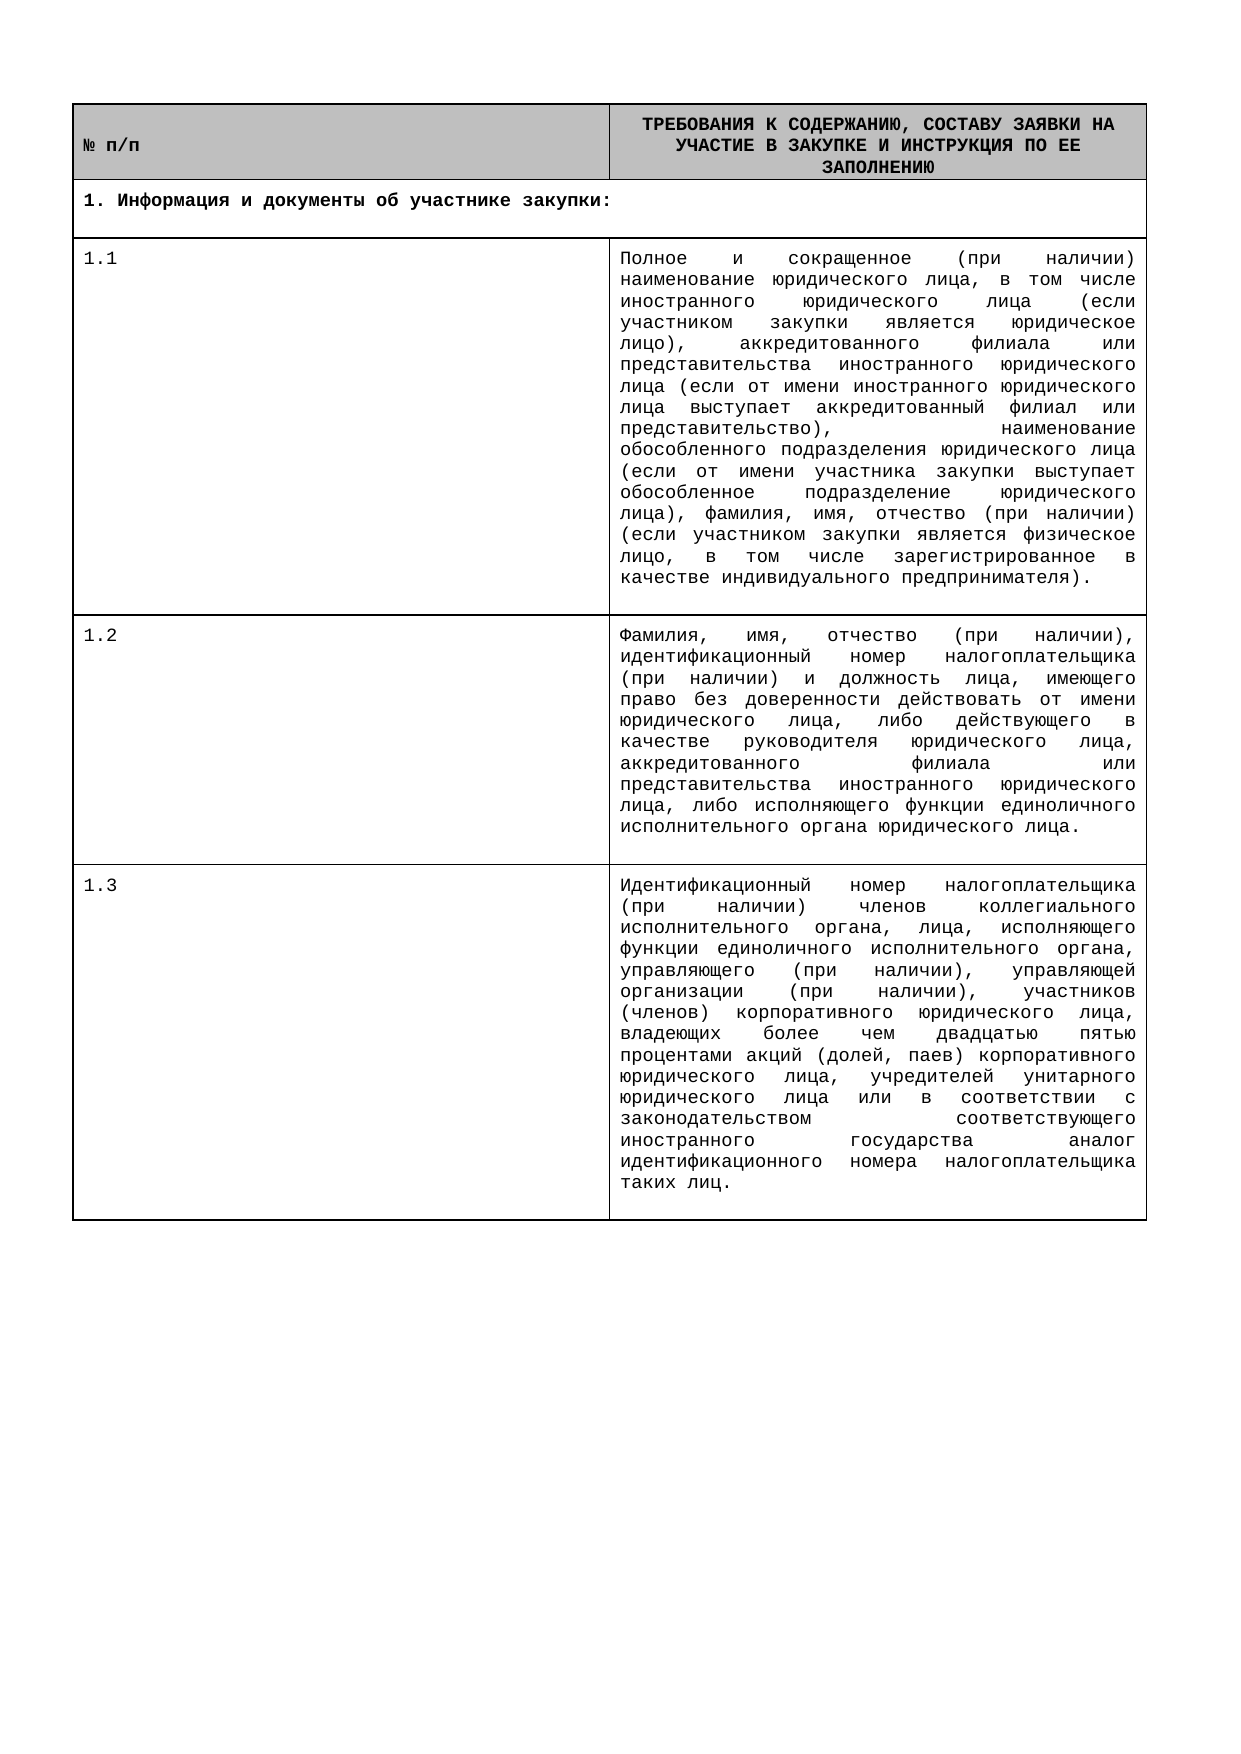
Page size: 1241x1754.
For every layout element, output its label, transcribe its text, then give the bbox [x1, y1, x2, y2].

table_cell Идентификационный номер налогоплательщика (при наличии) членов коллегиального исполнительного органа, лица, исполняющего функции единоличного исполнительного органа, управляющего (при наличии), управляющей организации (при наличии), участников (членов) корпоративного юридического лица, владеющих более чем двадцатью пятью процентами акций (долей, паев) корпоративного юридического лица, учредителей унитарного юридического лица или в соответствии с законодательством соответствующего иностранного государства аналог идентификационного номера налогоплательщика таких лиц. [610, 865, 1146, 1219]
table_cell Фамилия, имя, отчество (при наличии), идентификационный номер налогоплательщика (при наличии) и должность лица, имеющего право без доверенности действовать от имени юридического лица, либо действующего в качестве руководителя юридического лица, аккредитованного филиала или представительства иностранного юридического лица, либо исполняющего функции единоличного исполнительного органа юридического лица. [610, 616, 1146, 863]
table_cell 1.3 [74, 865, 609, 1219]
table_cell 1.2 [74, 616, 609, 863]
table_header № п/п [74, 105, 609, 179]
table_cell 1.1 [74, 239, 609, 614]
table_cell Полное и сокращенное (при наличии) наименование юридического лица, в том числе иностранного юридического лица (если участником закупки является юридическое лицо), аккредитованного филиала или представительства иностранного юридического лица (если от имени иностранного юридического лица выступает аккредитованный филиал или представительство), наименование обособленного подразделения юридического лица (если от имени участника закупки выступает обособленное подразделение юридического лица), фамилия, имя, отчество (при наличии) (если участником закупки является физическое лицо, в том числе зарегистрированное в качестве индивидуального предпринимателя). [610, 239, 1146, 614]
table_cell 1. Информация и документы об участнике закупки: [74, 180, 1146, 237]
table_header ТРЕБОВАНИЯ К СОДЕРЖАНИЮ, СОСТАВУ ЗАЯВКИ НА УЧАСТИЕ В ЗАКУПКЕ И ИНСТРУКЦИЯ ПО ЕЕ ЗАПОЛНЕНИЮ [610, 105, 1146, 179]
